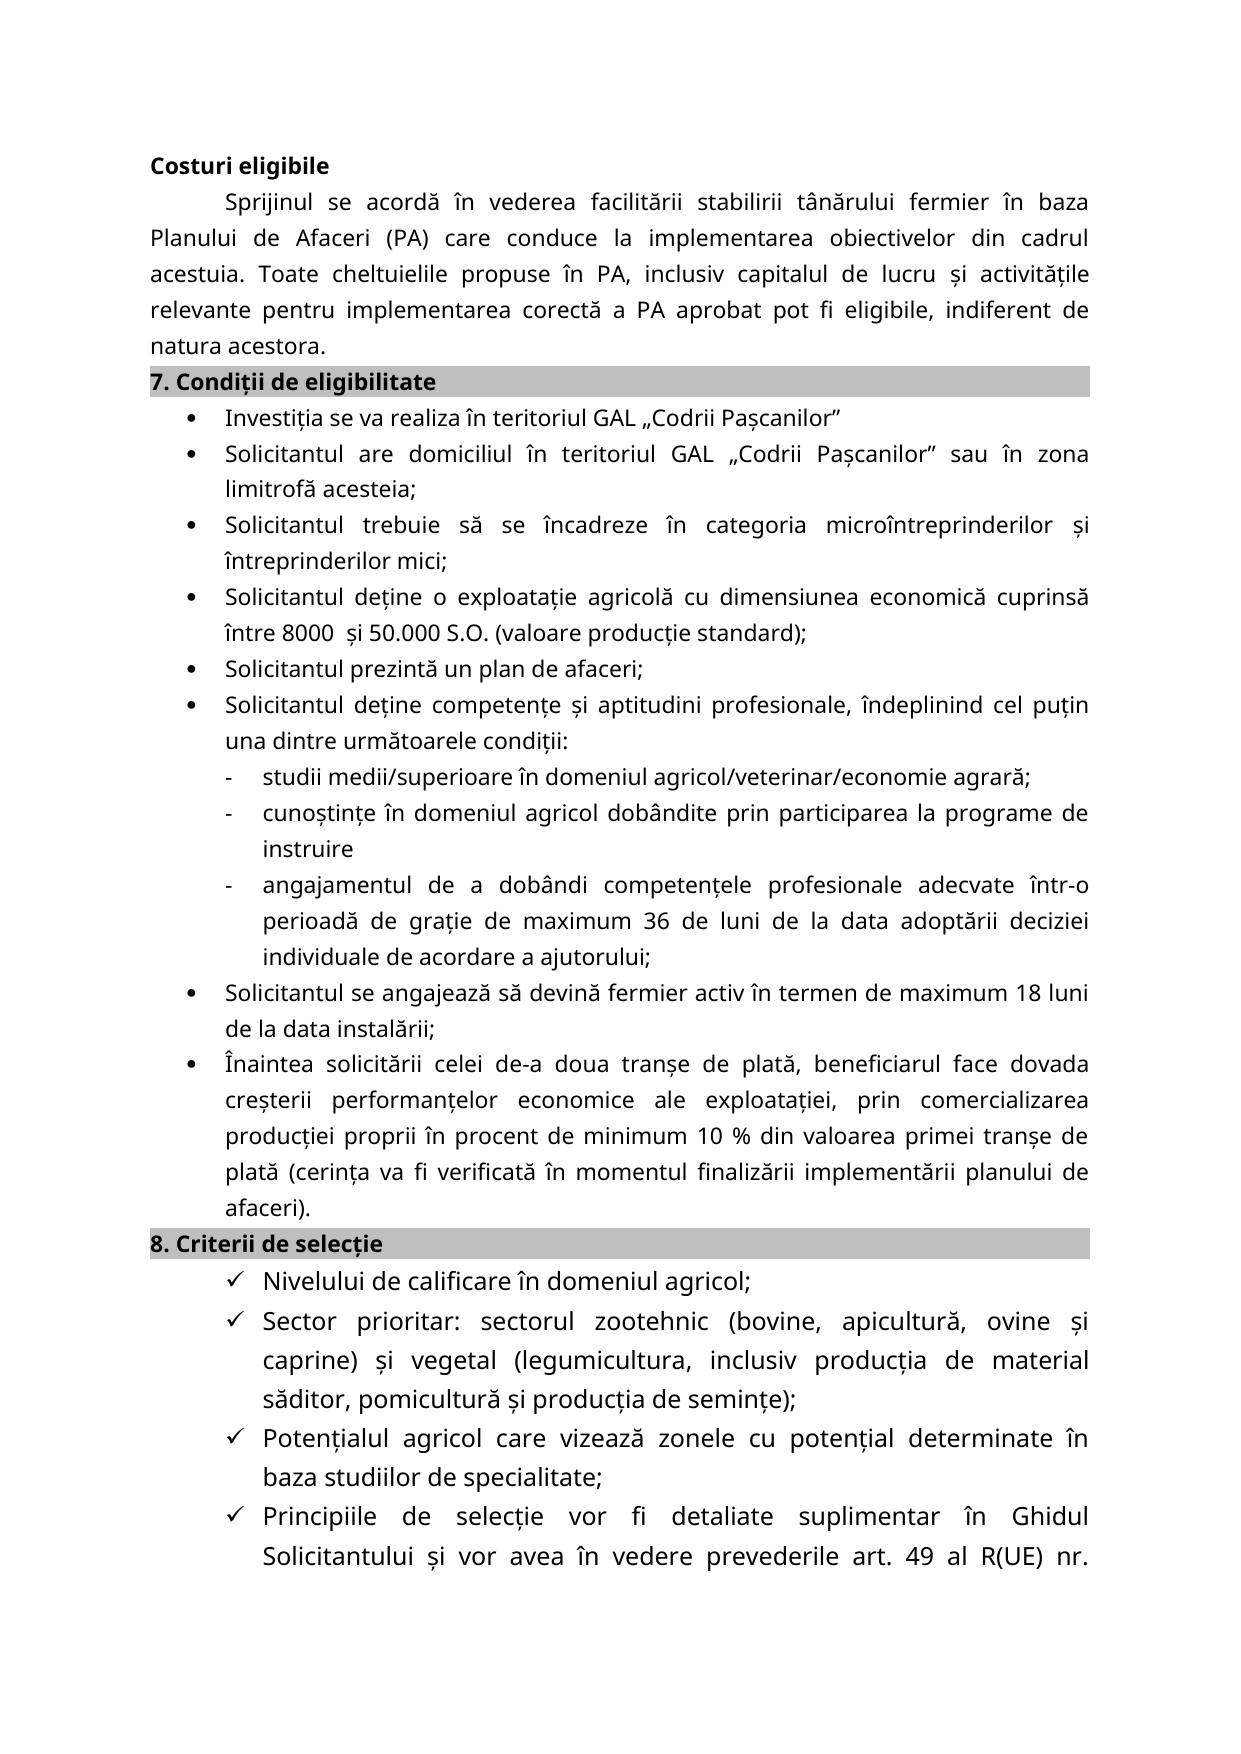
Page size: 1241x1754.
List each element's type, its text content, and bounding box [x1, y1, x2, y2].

text 7. Condiții de eligibilitate [150, 366, 1090, 397]
list Investiția se va realiza în teritoriul GAL „Codrii Pașcanilor” [187, 402, 1090, 433]
list Solicitantul trebuie să se încadreze în categoria microîntreprinderilor şi întreprinderilor mici; [187, 509, 1090, 577]
text Costuri eligibile [150, 150, 1090, 181]
list cunoștințe în domeniul agricol dobândite prin participarea la programe de instruire [225, 797, 1090, 864]
text Sprijinul se acordă în vederea facilitării stabilirii tânărului fermier în baza Planului de Afaceri (PA) care conduce la implementarea obiectivelor din cadrul acestuia. Toate cheltuielile propuse în PA, inclusiv capitalul de lucru şi activitățile relevante pentru implementarea corectă a PA aprobat pot fi eligibile, indiferent de natura acestora. [150, 186, 1090, 361]
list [225, 1499, 1090, 1572]
list Sector prioritar: sectorul zootehnic (bovine, apicultură, ovine și caprine) și vegetal (legumicultura, inclusiv producția de material săditor, pomicultură și producția de semințe); [225, 1303, 1090, 1416]
list studii medii/superioare în domeniul agricol/veterinar/economie agrară; [225, 761, 1090, 792]
list Solicitantul are domiciliul în teritoriul GAL „Codrii Pașcanilor” sau în zona limitrofă acesteia; [187, 437, 1090, 505]
list angajamentul de a dobândi competențele profesionale adecvate într-o perioadă de grație de maximum 36 de luni de la data adoptării deciziei individuale de acordare a ajutorului; [225, 869, 1090, 972]
list Solicitantul deține o exploatație agricolă cu dimensiunea economică cuprinsă între 8000 şi 50.000 S.O. (valoare producție standard); [187, 581, 1090, 648]
text 8. Criterii de selecție [150, 1228, 1090, 1259]
list Solicitantul se angajează să devină fermier activ în termen de maximum 18 luni de la data instalării; [187, 977, 1090, 1044]
list Înaintea solicitării celei de-a doua tranșe de plată, beneficiarul face dovada creșterii performanțelor economice ale exploatației, prin comercializarea producției proprii în procent de minimum 10 % din valoarea primei tranșe de plată (cerința va fi verificată în momentul finalizării implementării planului de afaceri). [187, 1048, 1090, 1223]
list Solicitantul deține competențe și aptitudini profesionale, îndeplinind cel puțin una dintre următoarele condiții: [187, 689, 1090, 756]
list Solicitantul prezintă un plan de afaceri; [187, 653, 1090, 684]
list Nivelului de calificare în domeniul agricol; [225, 1264, 1090, 1298]
list Potențialul agricol care vizează zonele cu potențial determinate în baza studiilor de specialitate; [225, 1421, 1090, 1494]
